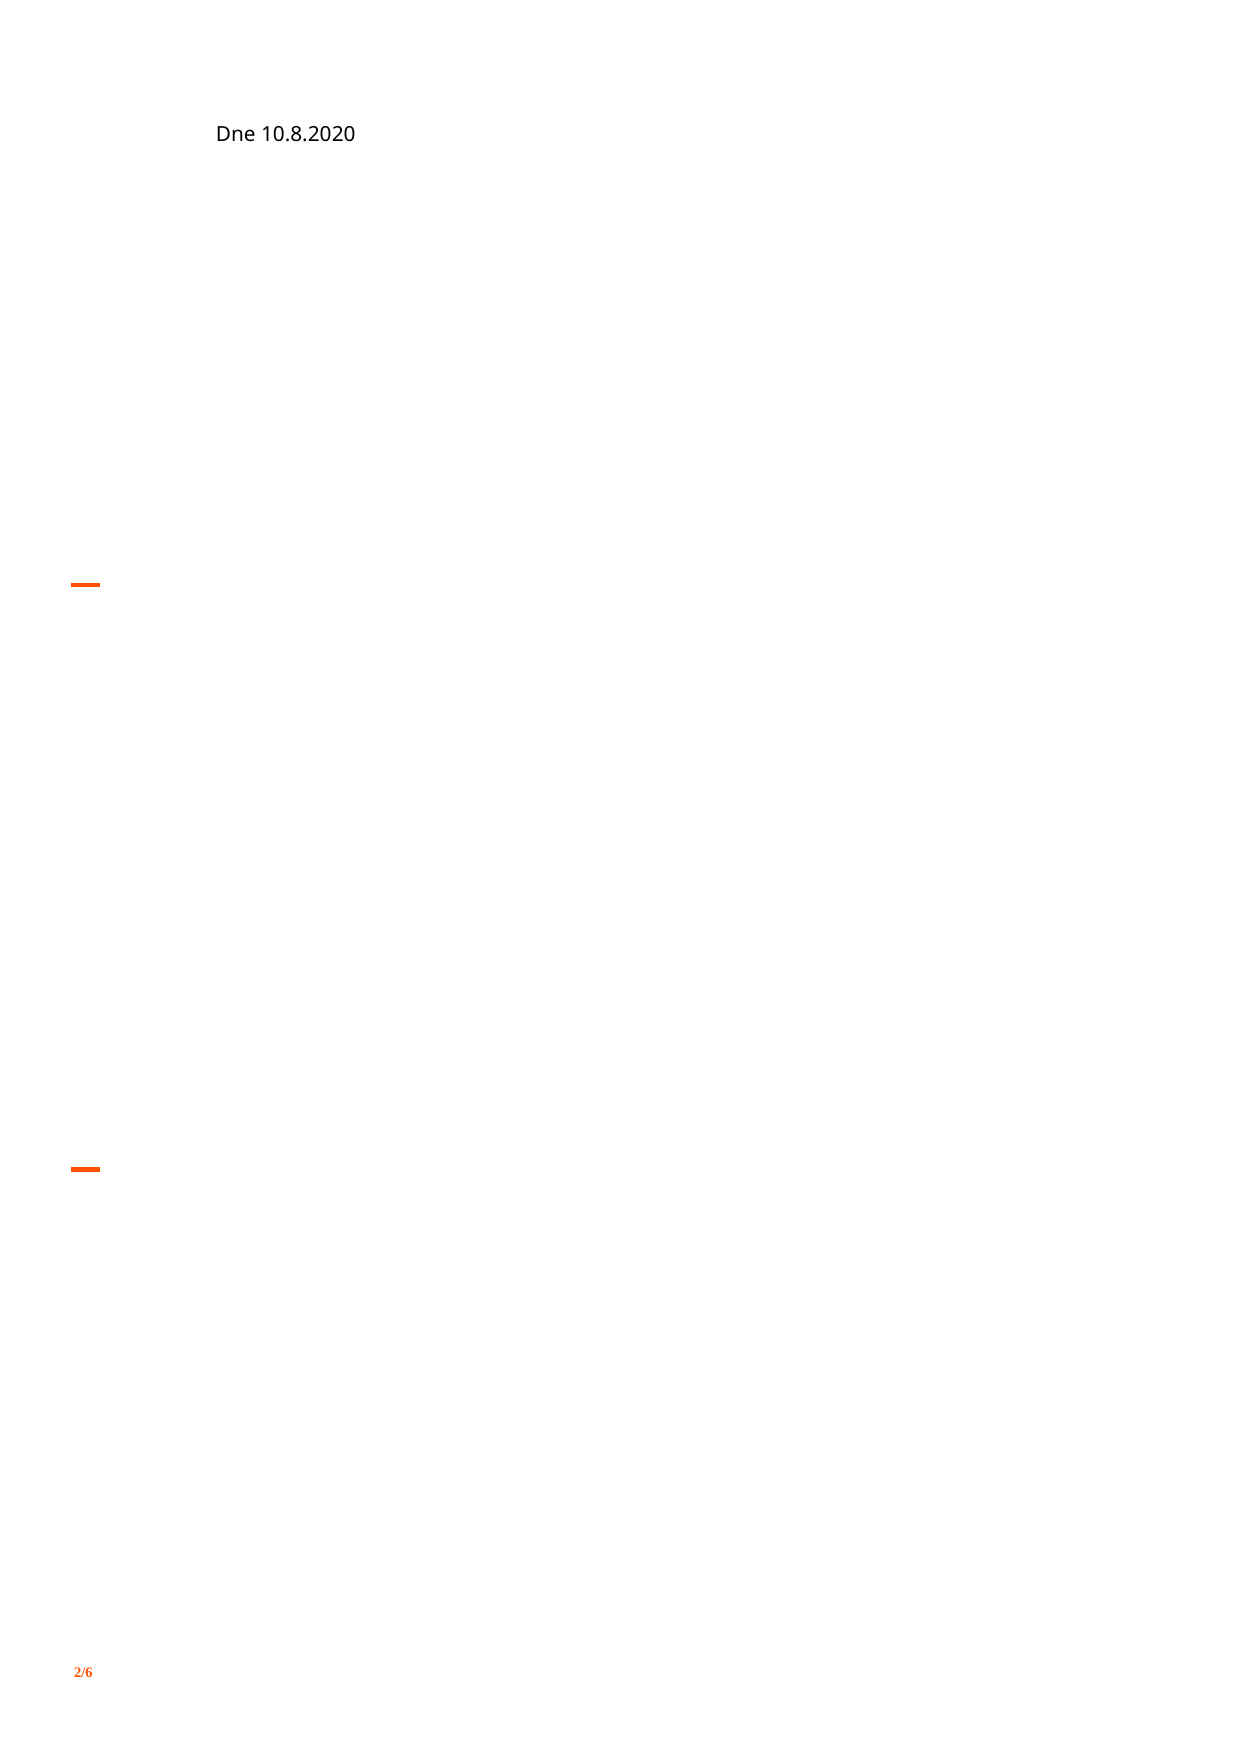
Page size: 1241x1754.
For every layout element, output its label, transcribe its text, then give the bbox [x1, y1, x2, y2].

text Dne 10.8.2020 [216, 119, 1122, 147]
